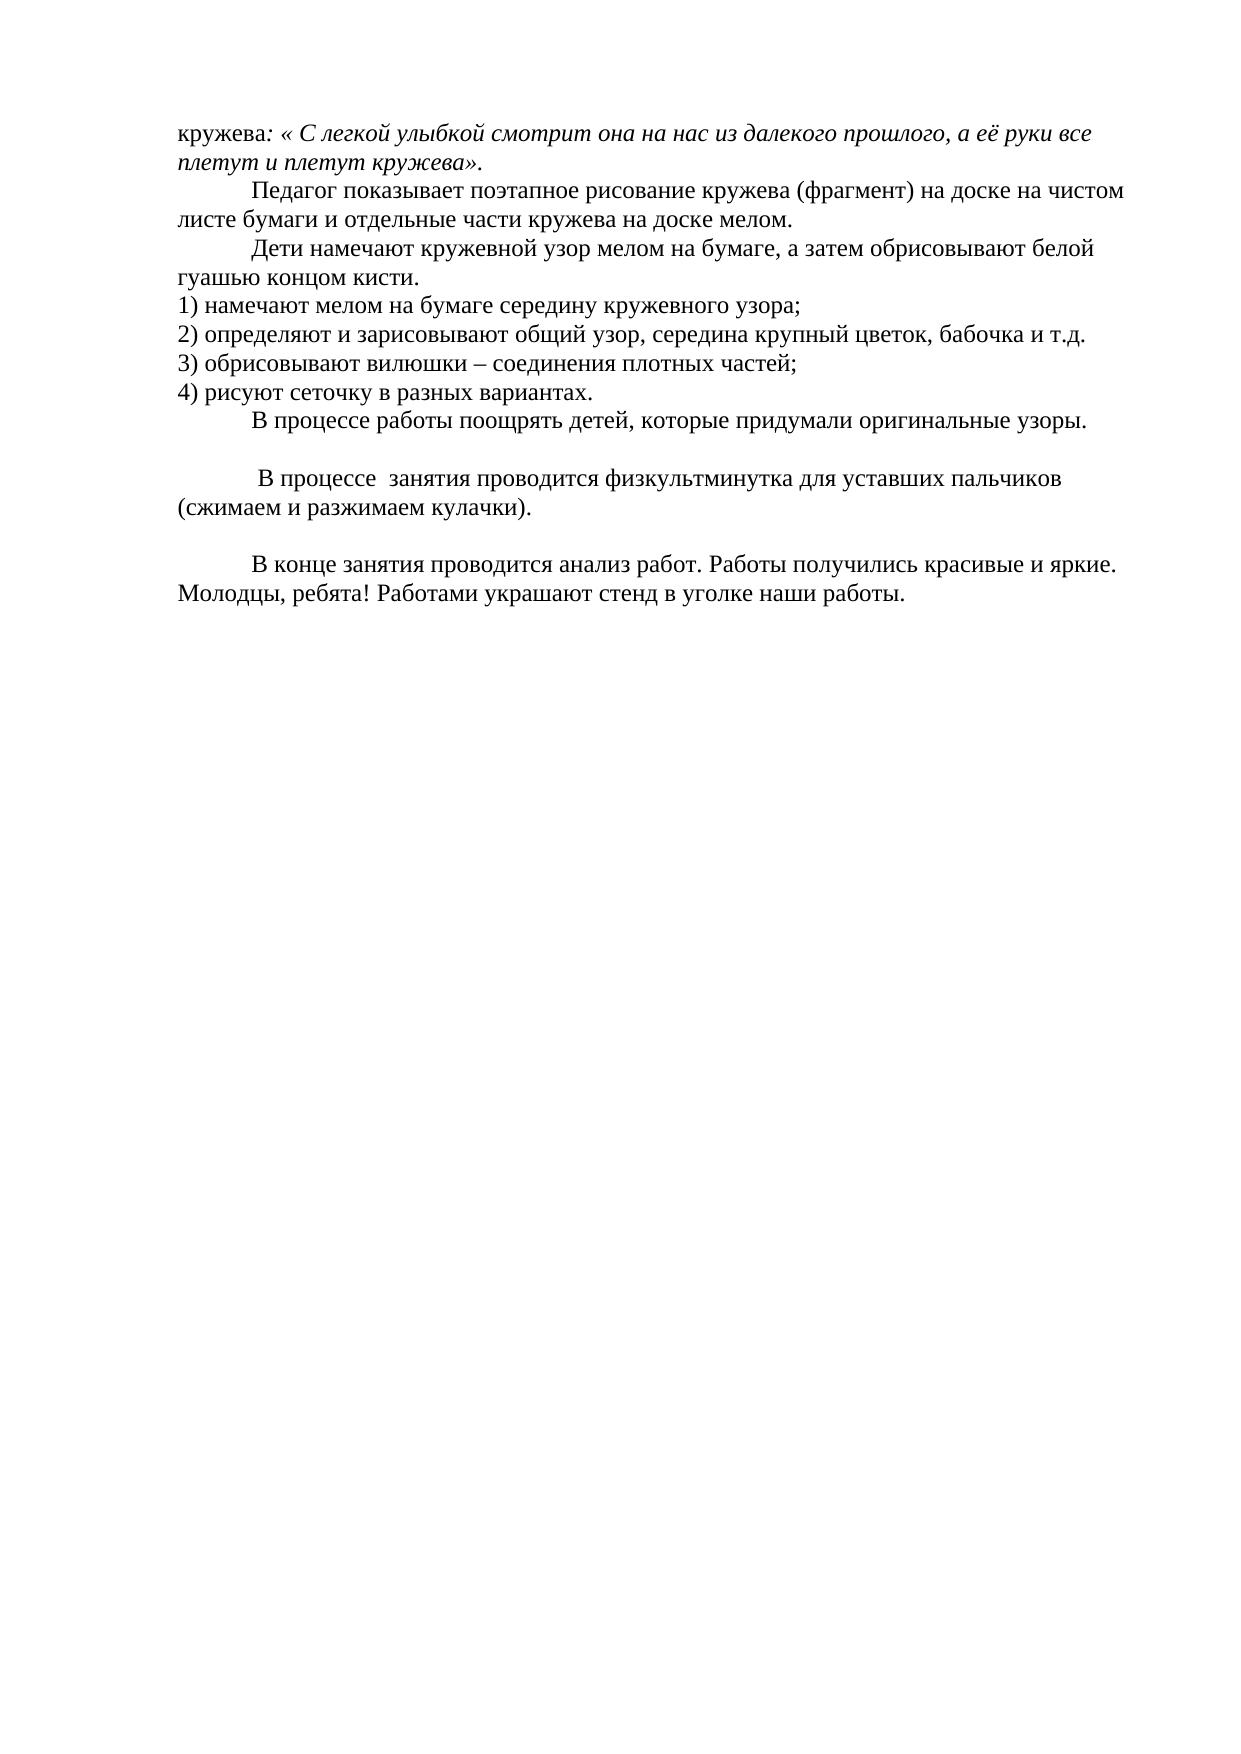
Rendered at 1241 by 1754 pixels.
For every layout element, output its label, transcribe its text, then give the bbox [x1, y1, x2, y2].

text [177, 118, 1152, 176]
text гуашью концом кисти. [177, 262, 1152, 291]
text Педагог показывает поэтапное рисование кружева (фрагмент) на доске на чистом листе бумаги и отдельные части кружева на доске мелом. [177, 176, 1152, 233]
text 2) определяют и зарисовывают общий узор, середина крупный цветок, бабочка и т.д. [177, 319, 1152, 348]
text 1) намечают мелом на бумаге середину кружевного узора; [177, 291, 1152, 319]
text В процессе занятия проводится физкультминутка для уставших пальчиков (сжимаем и разжимаем кулачки). [177, 463, 1152, 521]
text 3) обрисовывают вилюшки – соединения плотных частей; [177, 348, 1152, 377]
text Дети намечают кружевной узор мелом на бумаге, а затем обрисовывают белой [177, 233, 1152, 262]
text В процессе работы поощрять детей, которые придумали оригинальные узоры. [177, 406, 1152, 434]
text 4) рисуют сеточку в разных вариантах. [177, 377, 1152, 406]
text В конце занятия проводится анализ работ. Работы получились красивые и яркие. Молодцы, ребята! Работами украшают стенд в уголке наши работы. [177, 549, 1152, 607]
